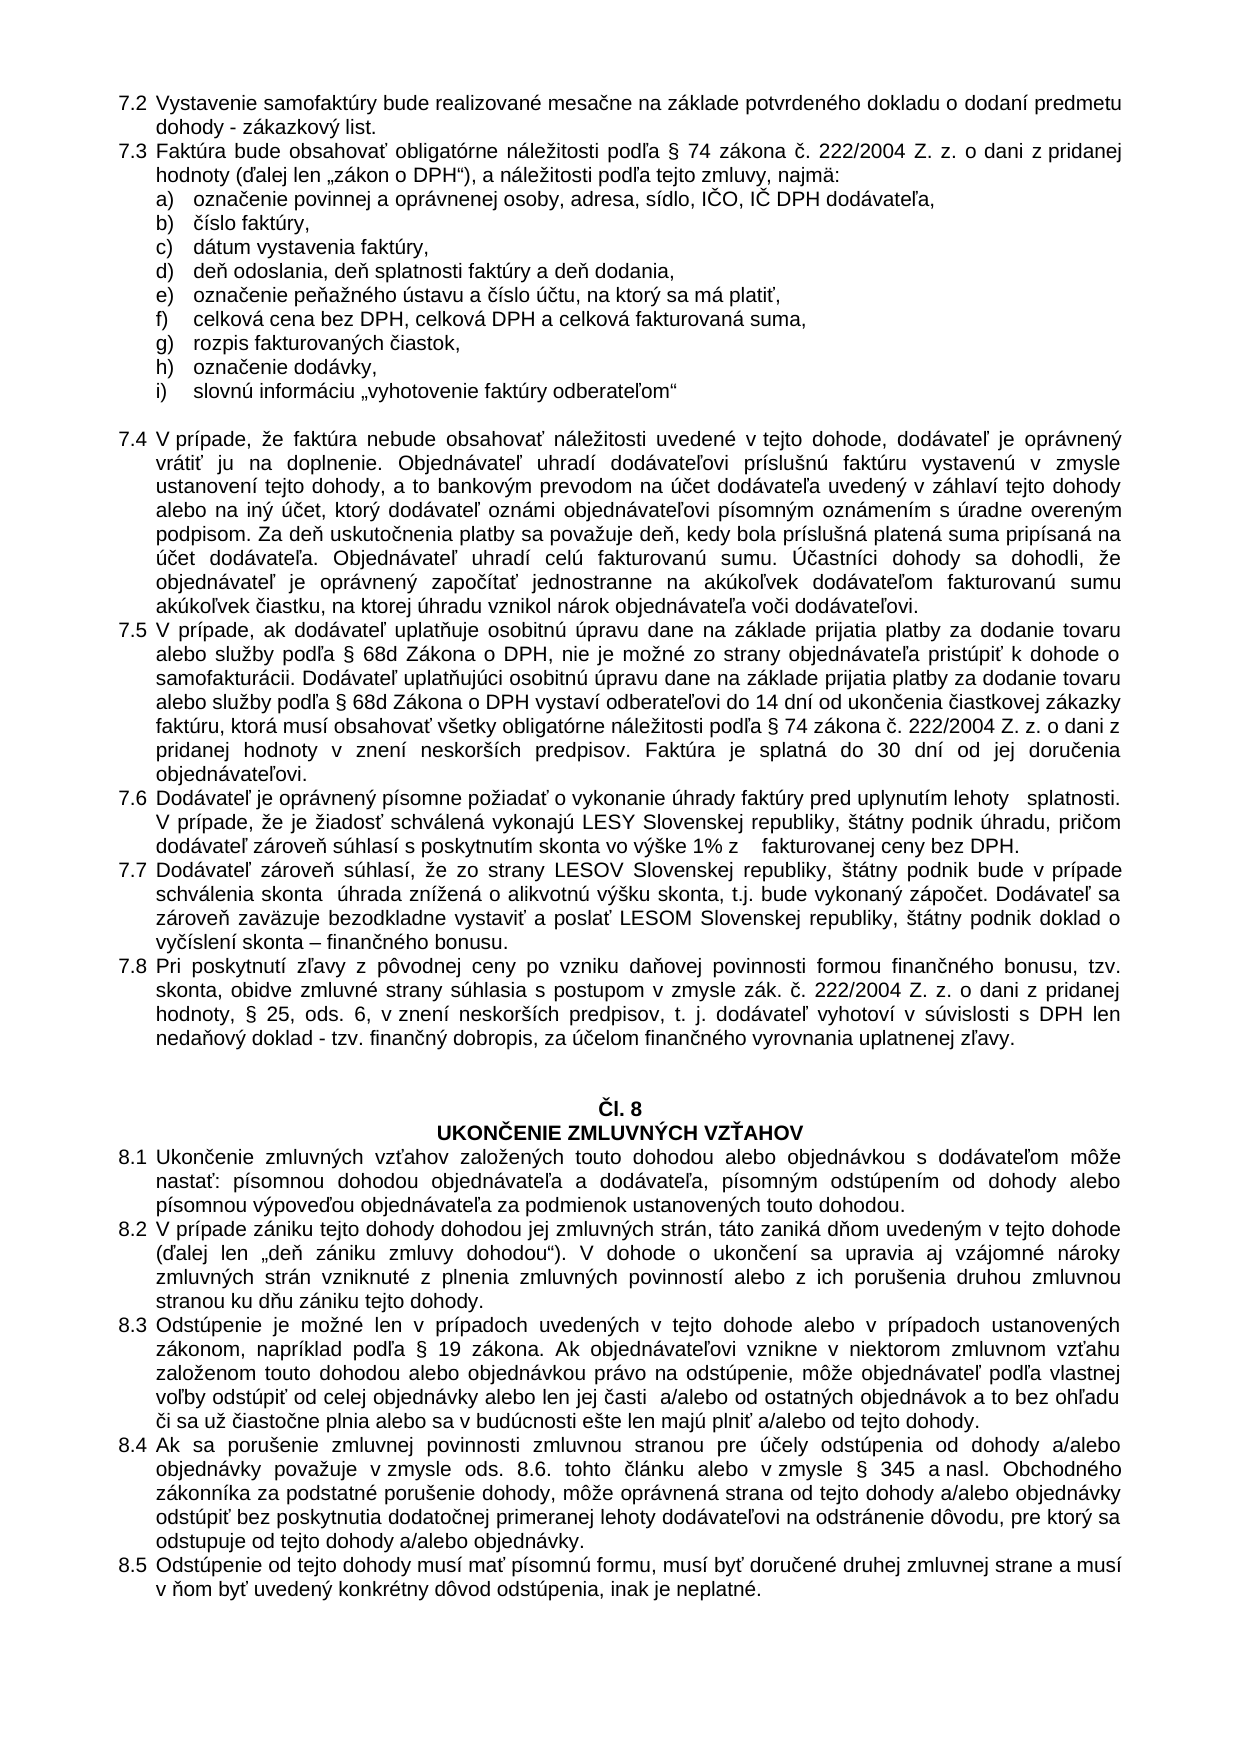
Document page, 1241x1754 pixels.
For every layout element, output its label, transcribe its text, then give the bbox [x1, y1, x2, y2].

list slovnú informáciu „vyhotovenie faktúry odberateľom“ [156, 378, 1122, 402]
list V prípade zániku tejto dohody dohodou jej zmluvných strán, táto zaniká dňom uvedeným v tejto dohode (ďalej len „deň zániku zmluvy dohodou“). V dohode o ukončení sa upravia aj vzájomné nároky zmluvných strán vzniknuté z plnenia zmluvných povinností alebo z ich porušenia druhou zmluvnou stranou ku dňu zániku tejto dohody. [118, 1217, 1122, 1313]
list dátum vystavenia faktúry, [156, 235, 1122, 259]
list Ukončenie zmluvných vzťahov založených touto dohodou alebo objednávkou s dodávateľom môže nastať: písomnou dohodou objednávateľa a dodávateľa, písomným odstúpením od dohody alebo písomnou výpoveďou objednávateľa za podmienok ustanovených touto dohodou. [118, 1145, 1122, 1217]
list V prípade, že faktúra nebude obsahovať náležitosti uvedené v tejto dohode, dodávateľ je oprávnený vrátiť ju na doplnenie. Objednávateľ uhradí dodávateľovi príslušnú faktúru vystavenú v zmysle ustanovení tejto dohody, a to bankovým prevodom na účet dodávateľa uvedený v záhlaví tejto dohody alebo na iný účet, ktorý dodávateľ oznámi objednávateľovi písomným oznámením s úradne overeným podpisom. Za deň uskutočnenia platby sa považuje deň, kedy bola príslušná platená suma pripísaná na účet dodávateľa. Objednávateľ uhradí celú fakturovanú sumu. Účastníci dohody sa dohodli, že objednávateľ je oprávnený započítať jednostranne na akúkoľvek dodávateľom fakturovanú sumu akúkoľvek čiastku, na ktorej úhradu vznikol nárok objednávateľa voči dodávateľovi. [118, 426, 1122, 618]
list Odstúpenie od tejto dohody musí mať písomnú formu, musí byť doručené druhej zmluvnej strane a musí v ňom byť uvedený konkrétny dôvod odstúpenia, inak je neplatné. [118, 1552, 1122, 1600]
list deň odoslania, deň splatnosti faktúry a deň dodania, [156, 259, 1122, 283]
text Čl. 8 [118, 1097, 1122, 1121]
list číslo faktúry, [156, 211, 1122, 235]
list Pri poskytnutí zľavy z pôvodnej ceny po vzniku daňovej povinnosti formou finančného bonusu, tzv. skonta, obidve zmluvné strany súhlasia s postupom v zmysle zák. č. 222/2004 Z. z. o dani z pridanej hodnoty, § 25, ods. 6, v znení neskorších predpisov, t. j. dodávateľ vyhotoví v súvislosti s DPH len nedaňový doklad - tzv. finančný dobropis, za účelom finančného vyrovnania uplatnenej zľavy. [118, 953, 1122, 1049]
list označenie povinnej a oprávnenej osoby, adresa, sídlo, IČO, IČ DPH dodávateľa, [156, 187, 1122, 211]
list označenie peňažného ústavu a číslo účtu, na ktorý sa má platiť, [156, 283, 1122, 307]
list Odstúpenie je možné len v prípadoch uvedených v tejto dohode alebo v prípadoch ustanovených zákonom, napríklad podľa § 19 zákona. Ak objednávateľovi vznikne v niektorom zmluvnom vzťahu založenom touto dohodou alebo objednávkou právo na odstúpenie, môže objednávateľ podľa vlastnej voľby odstúpiť od celej objednávky alebo len jej časti a/alebo od ostatných objednávok a to bez ohľadu či sa už čiastočne plnia alebo sa v budúcnosti ešte len majú plniť a/alebo od tejto dohody. [118, 1313, 1122, 1433]
text UKONČENIE ZMLUVNÝCH VZŤAHOV [118, 1121, 1122, 1145]
list Ak sa porušenie zmluvnej povinnosti zmluvnou stranou pre účely odstúpenia od dohody a/alebo objednávky považuje v zmysle ods. 8.6. tohto článku alebo v zmysle § 345 a nasl. Obchodného zákonníka za podstatné porušenie dohody, môže oprávnená strana od tejto dohody a/alebo objednávky odstúpiť bez poskytnutia dodatočnej primeranej lehoty dodávateľovi na odstránenie dôvodu, pre ktorý sa odstupuje od tejto dohody a/alebo objednávky. [118, 1433, 1122, 1552]
list označenie dodávky, [156, 354, 1122, 378]
list celková cena bez DPH, celková DPH a celková fakturovaná suma, [156, 307, 1122, 331]
list Dodávateľ zároveň súhlasí, že zo strany LESOV Slovenskej republiky, štátny podnik bude v prípade schválenia skonta úhrada znížená o alikvotnú výšku skonta, t.j. bude vykonaný zápočet. Dodávateľ sa zároveň zaväzuje bezodkladne vystaviť a poslať LESOM Slovenskej republiky, štátny podnik doklad o vyčíslení skonta – finančného bonusu. [118, 858, 1122, 953]
list Dodávateľ je oprávnený písomne požiadať o vykonanie úhrady faktúry pred uplynutím lehoty splatnosti. V prípade, že je žiadosť schválená vykonajú LESY Slovenskej republiky, štátny podnik úhradu, pričom dodávateľ zároveň súhlasí s poskytnutím skonta vo výške 1% z fakturovanej ceny bez DPH. [118, 786, 1122, 858]
list rozpis fakturovaných čiastok, [156, 331, 1122, 354]
list Faktúra bude obsahovať obligatórne náležitosti podľa § 74 zákona č. 222/2004 Z. z. o dani z pridanej hodnoty (ďalej len „zákon o DPH“), a náležitosti podľa tejto zmluvy, najmä: [118, 139, 1122, 187]
list V prípade, ak dodávateľ uplatňuje osobitnú úpravu dane na základe prijatia platby za dodanie tovaru alebo služby podľa § 68d Zákona o DPH, nie je možné zo strany objednávateľa pristúpiť k dohode o samofakturácii. Dodávateľ uplatňujúci osobitnú úpravu dane na základe prijatia platby za dodanie tovaru alebo služby podľa § 68d Zákona o DPH vystaví odberateľovi do 14 dní od ukončenia čiastkovej zákazky faktúru, ktorá musí obsahovať všetky obligatórne náležitosti podľa § 74 zákona č. 222/2004 Z. z. o dani z pridanej hodnoty v znení neskorších predpisov. Faktúra je splatná do 30 dní od jej doručenia objednávateľovi. [118, 618, 1122, 786]
list Vystavenie samofaktúry bude realizované mesačne na základe potvrdeného dokladu o dodaní predmetu dohody - zákazkový list. [118, 91, 1122, 139]
